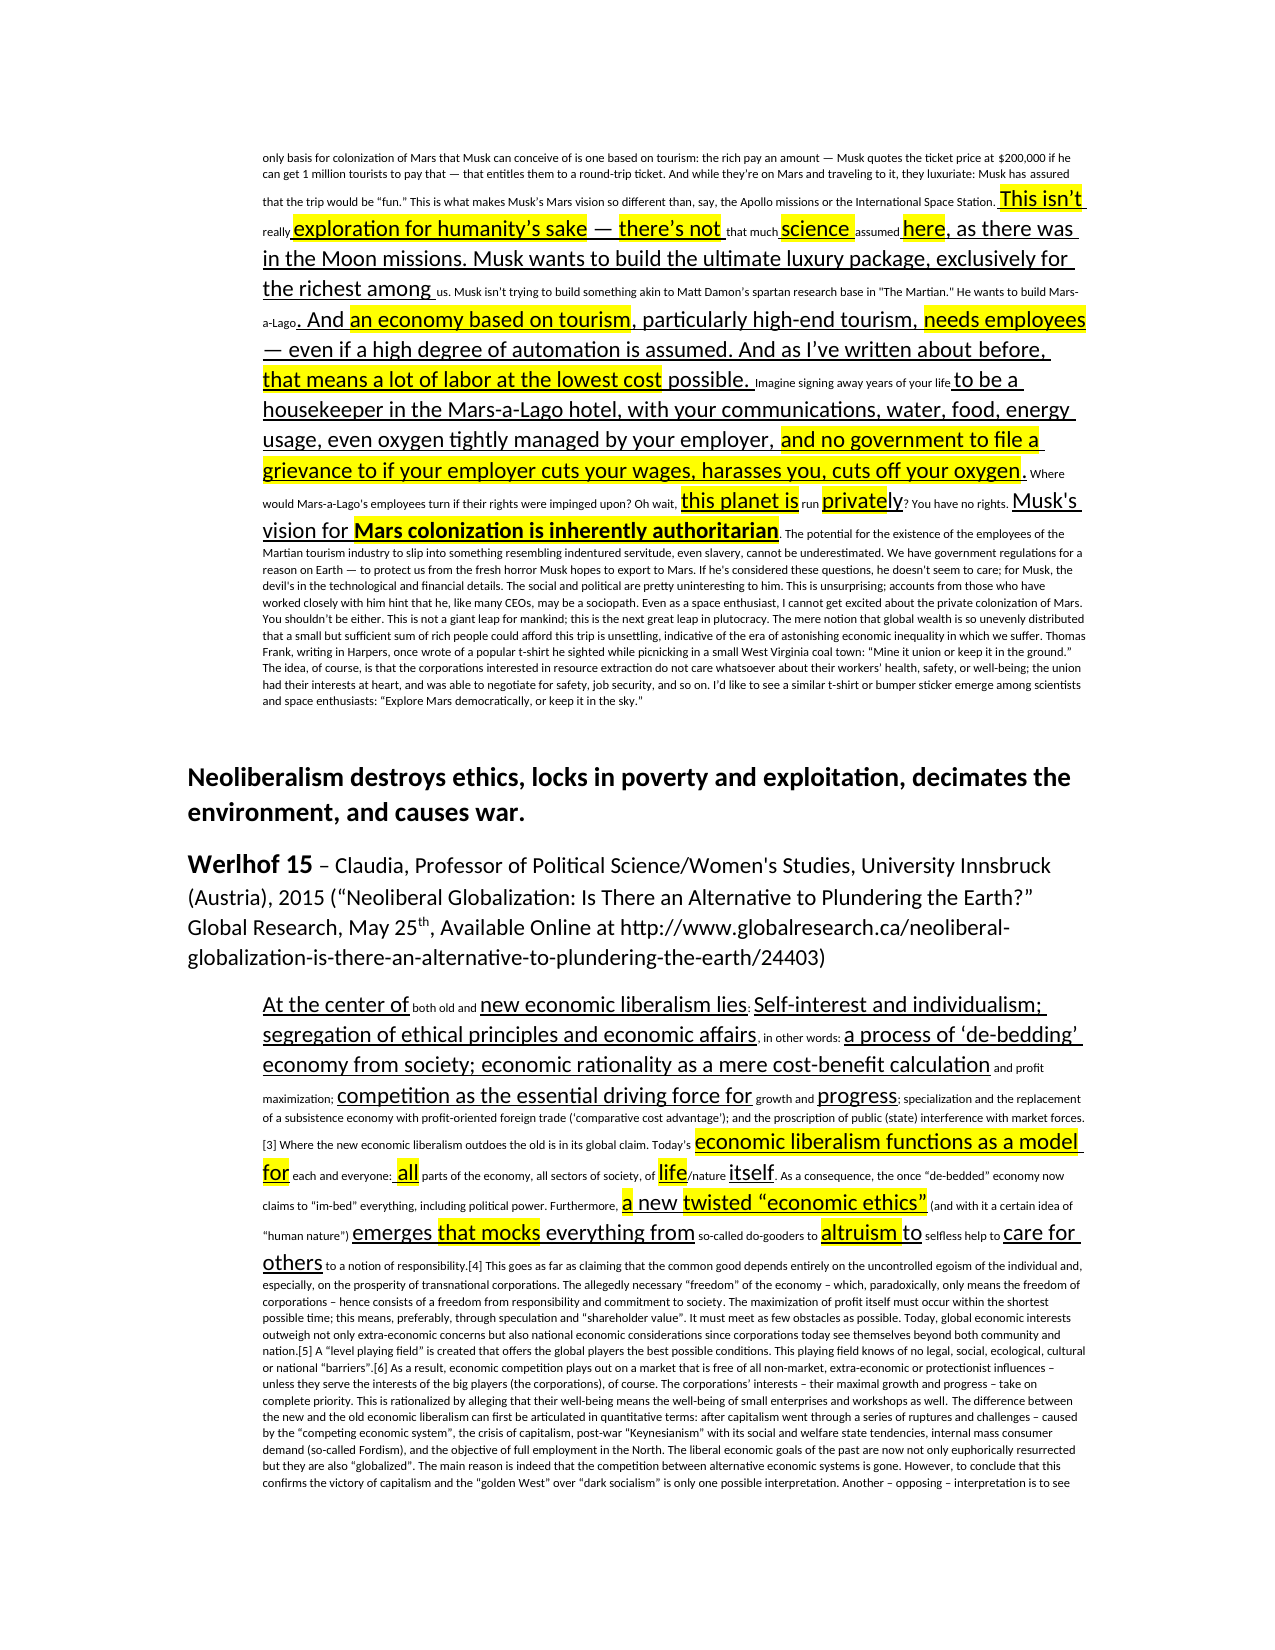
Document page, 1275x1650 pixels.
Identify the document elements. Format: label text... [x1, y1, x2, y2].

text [262, 150, 1087, 709]
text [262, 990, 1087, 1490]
text Neoliberalism destroys ethics, locks in poverty and exploitation, decimates the environment, and causes war. [187, 760, 1087, 828]
text Werlhof 15 – Claudia, Professor of Political Science/Women's Studies, University Innsbruck (Austria), 2015 (“Neoliberal Globalization: Is There an Alternative to Plundering the Earth?” Global Research, May 25th, Available Online at http://www.globalresearch.ca/neoliberal-globalization-is-there-an-alternative-to-plundering-the-earth/24403) [187, 848, 1087, 971]
